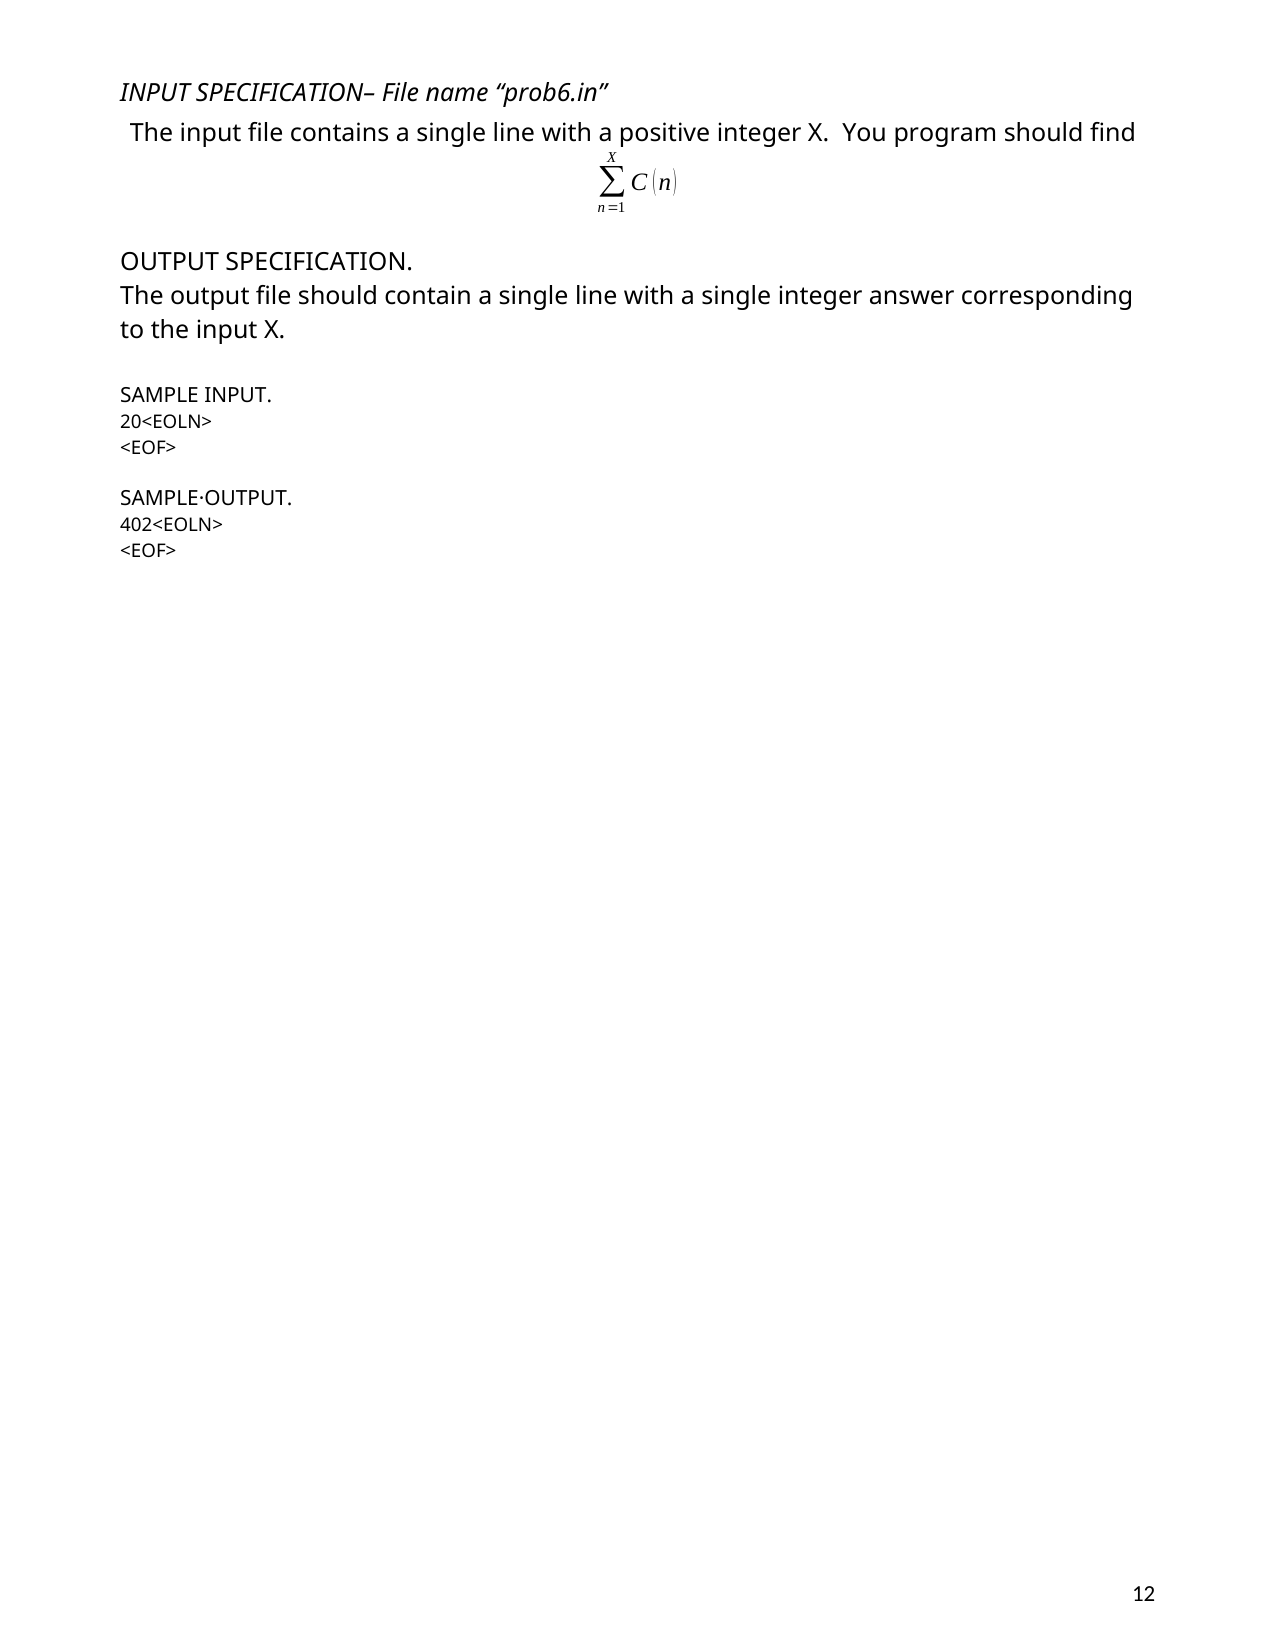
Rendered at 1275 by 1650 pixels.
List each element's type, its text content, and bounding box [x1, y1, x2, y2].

text The input file contains a single line with a positive integer X. You program should find [120, 114, 1155, 216]
text INPUT SPECIFICATION– File name “prob6.in” [120, 75, 1155, 109]
text The output file should contain a single line with a single integer answer corresponding to the input X. [120, 278, 1155, 346]
text <EOF> [120, 537, 1155, 563]
text OUTPUT SPECIFICATION. [120, 244, 1155, 278]
text SAMPLE INPUT. [120, 380, 1155, 409]
text <EOF> [120, 434, 1155, 460]
text 402<EOLN> [120, 512, 1155, 537]
text 20<EOLN> [120, 409, 1155, 434]
text SAMPLE·OUTPUT. [120, 483, 1155, 512]
